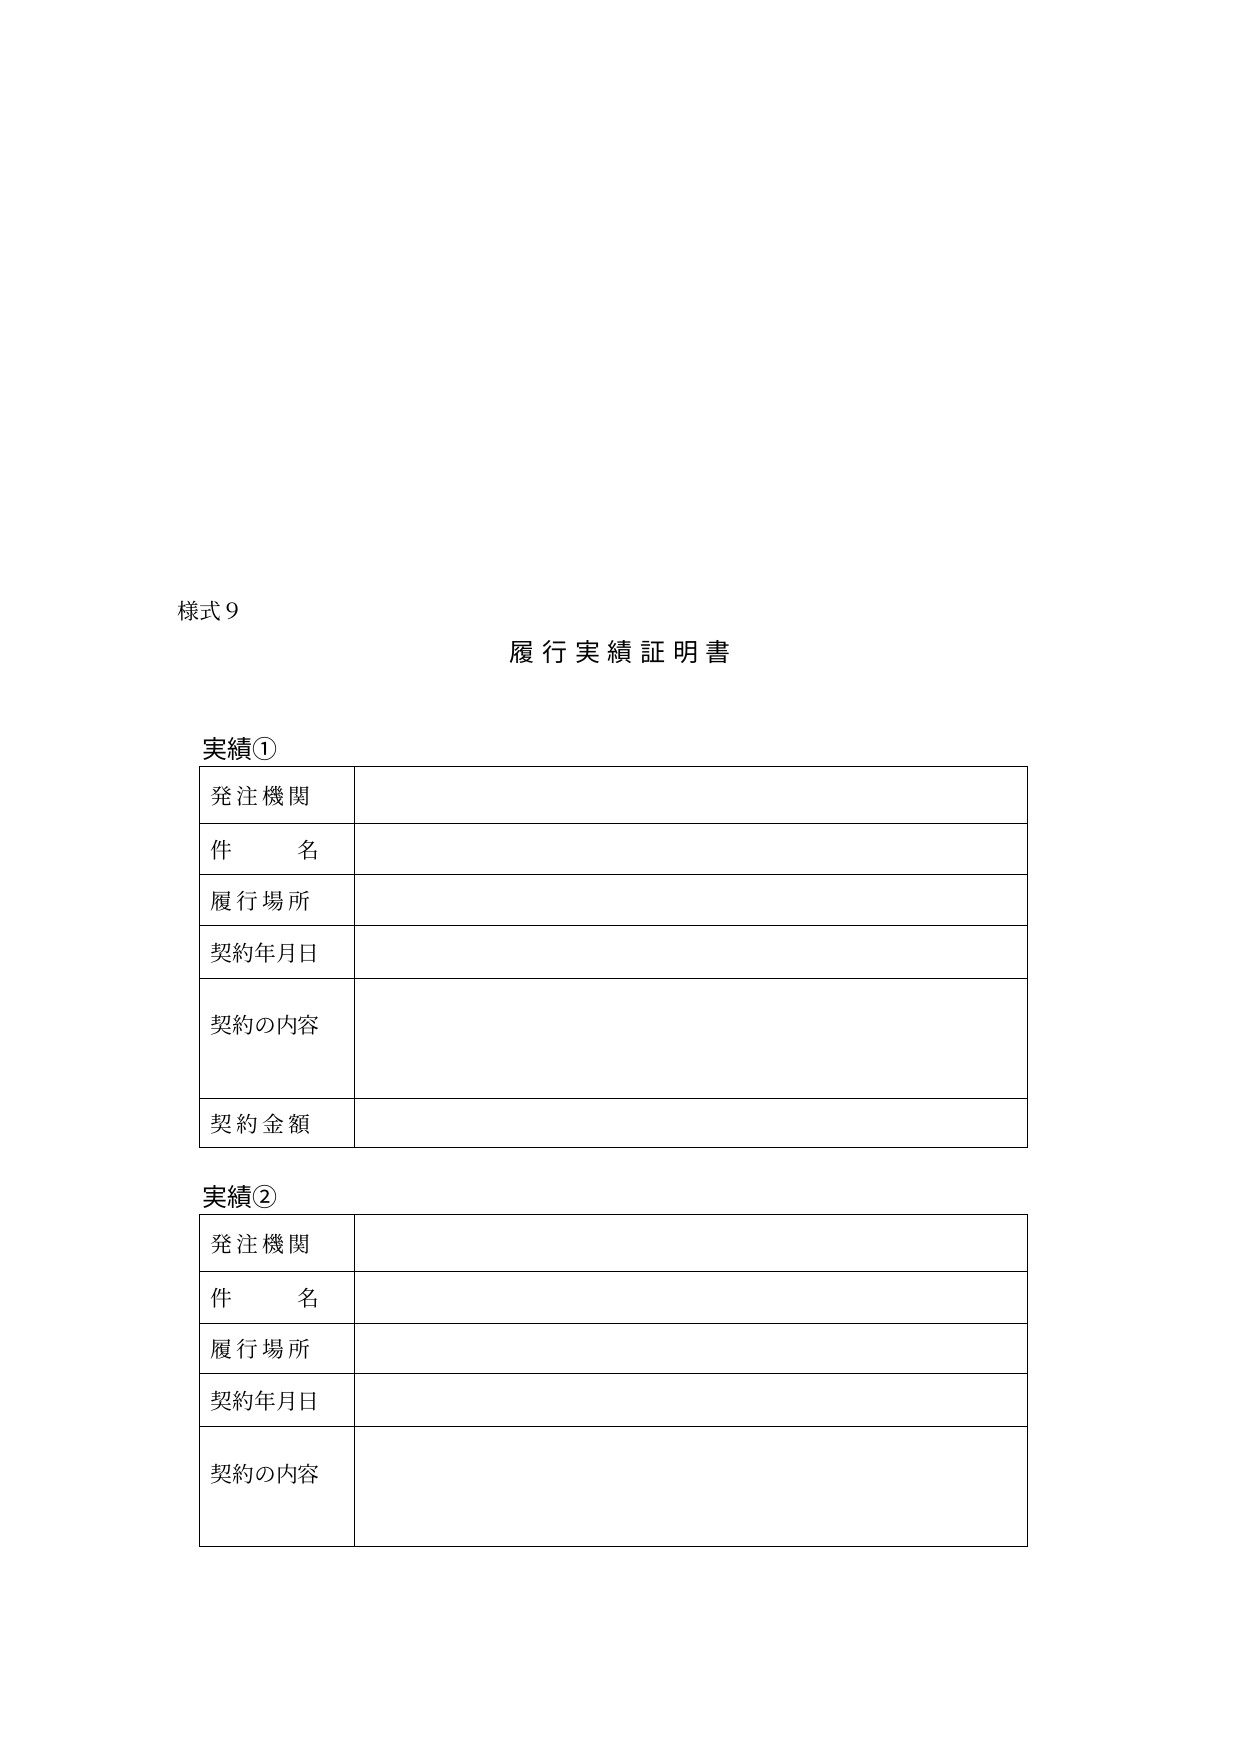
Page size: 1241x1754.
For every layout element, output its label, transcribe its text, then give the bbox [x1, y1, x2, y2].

table_cell [355, 875, 1027, 925]
table_header [355, 767, 1027, 822]
table_cell 履行場所 [200, 875, 354, 925]
table_cell [355, 824, 1027, 874]
text 様式９ [177, 594, 1063, 626]
table_cell [355, 926, 1027, 978]
table_header 発注機関 [200, 767, 354, 822]
table_cell [355, 1374, 1027, 1426]
text 実績② [177, 1178, 1063, 1214]
table_header [355, 1215, 1027, 1271]
table_cell 契約年月日 [200, 926, 354, 978]
text 実績① [177, 729, 1063, 766]
table_cell 契約金額 [200, 1099, 354, 1147]
table_cell [355, 1324, 1027, 1373]
table_cell 契約の内容 [200, 979, 354, 1098]
table_cell 契約の内容 [200, 1427, 354, 1546]
table_cell [355, 1099, 1027, 1147]
table_cell 契約年月日 [200, 1374, 354, 1426]
table_cell [355, 1272, 1027, 1323]
table_header 発注機関 [200, 1215, 354, 1271]
text 履行実績証明書 [177, 626, 1063, 670]
table_cell [355, 979, 1027, 1098]
table_cell [355, 1427, 1027, 1546]
table_cell 履行場所 [200, 1324, 354, 1373]
table_cell 件 名 [200, 1272, 354, 1323]
table_cell 件 名 [200, 824, 354, 874]
